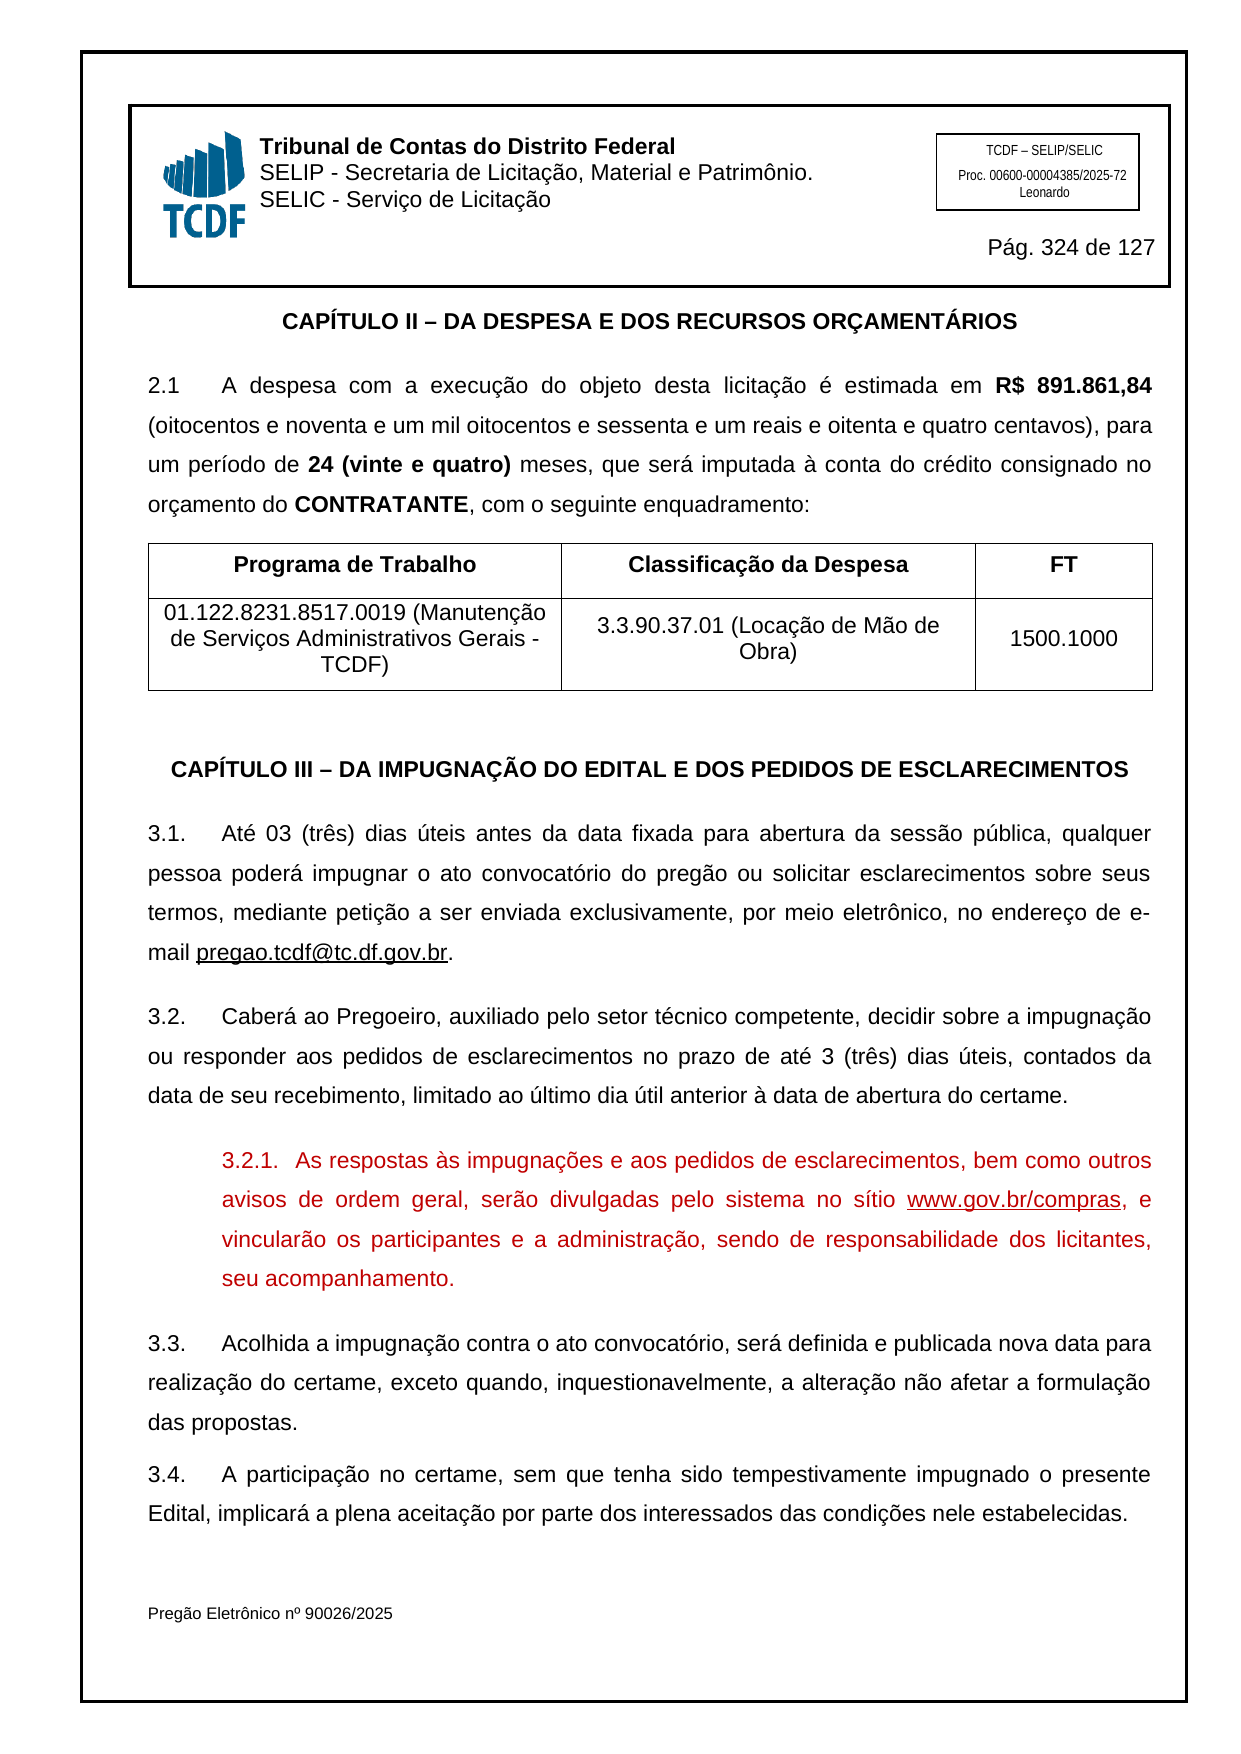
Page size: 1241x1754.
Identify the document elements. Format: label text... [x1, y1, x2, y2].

text 3.3. Acolhida a impugnação contra o ato convocatório, será definida e publicada nova data para realização do certame, exceto quando, inquestionavelmente, a alteração não afetar a formulação das propostas. [148, 1329, 1152, 1435]
table_cell 3.3.90.37.01 (Locação de Mão de Obra) [562, 599, 975, 690]
text 3.4. A participação no certame, sem que tenha sido tempestivamente impugnado o presente Edital, implicará a plena aceitação por parte dos interessados das condições nele estabelecidas. [148, 1461, 1152, 1526]
text 3.2.1. As respostas às impugnações e aos pedidos de esclarecimentos, bem como outros avisos de ordem geral, serão divulgadas pelo sistema no sítio www.gov.br/compras, e vincularão os participantes e a administração, sendo de responsabilidade dos licitantes, seu acompanhamento. [222, 1147, 1152, 1291]
table_header Classificação da Despesa [562, 544, 975, 598]
table_cell 01.122.8231.8517.0019 (Manutenção de Serviços Administrativos Gerais - TCDF) [149, 599, 561, 690]
text Capítulo IIi – dA IMPUGNAÇÃO do edital e dos pedidos de esclarecimentos [148, 756, 1152, 782]
table_cell 1500.1000 [976, 599, 1152, 690]
picture [148, 128, 260, 240]
table_header Programa de Trabalho [149, 544, 561, 598]
text Capítulo Ii – DA despesa e dos recursos orçamentários [148, 308, 1152, 334]
text 2.1 A despesa com a execução do objeto desta licitação é estimada em R$ 891.861,84 (oitocentos e noventa e um mil oitocentos e sessenta e um reais e oitenta e quatro centavos), para um período de 24 (vinte e quatro) meses, que será imputada à conta do crédito consignado no orçamento do CONTRATANTE, com o seguinte enquadramento: [148, 372, 1152, 517]
text 3.1. Até 03 (três) dias úteis antes da data fixada para abertura da sessão pública, qualquer pessoa poderá impugnar o ato convocatório do pregão ou solicitar esclarecimentos sobre seus termos, mediante petição a ser enviada exclusivamente, por meio eletrônico, no endereço de e-mail pregao.tcdf@tc.df.gov.br. [148, 820, 1152, 965]
text 3.2. Caberá ao Pregoeiro, auxiliado pelo setor técnico competente, decidir sobre a impugnação ou responder aos pedidos de esclarecimentos no prazo de até 3 (três) dias úteis, contados da data de seu recebimento, limitado ao último dia útil anterior à data de abertura do certame. [148, 1003, 1152, 1108]
table_header FT [976, 544, 1152, 598]
